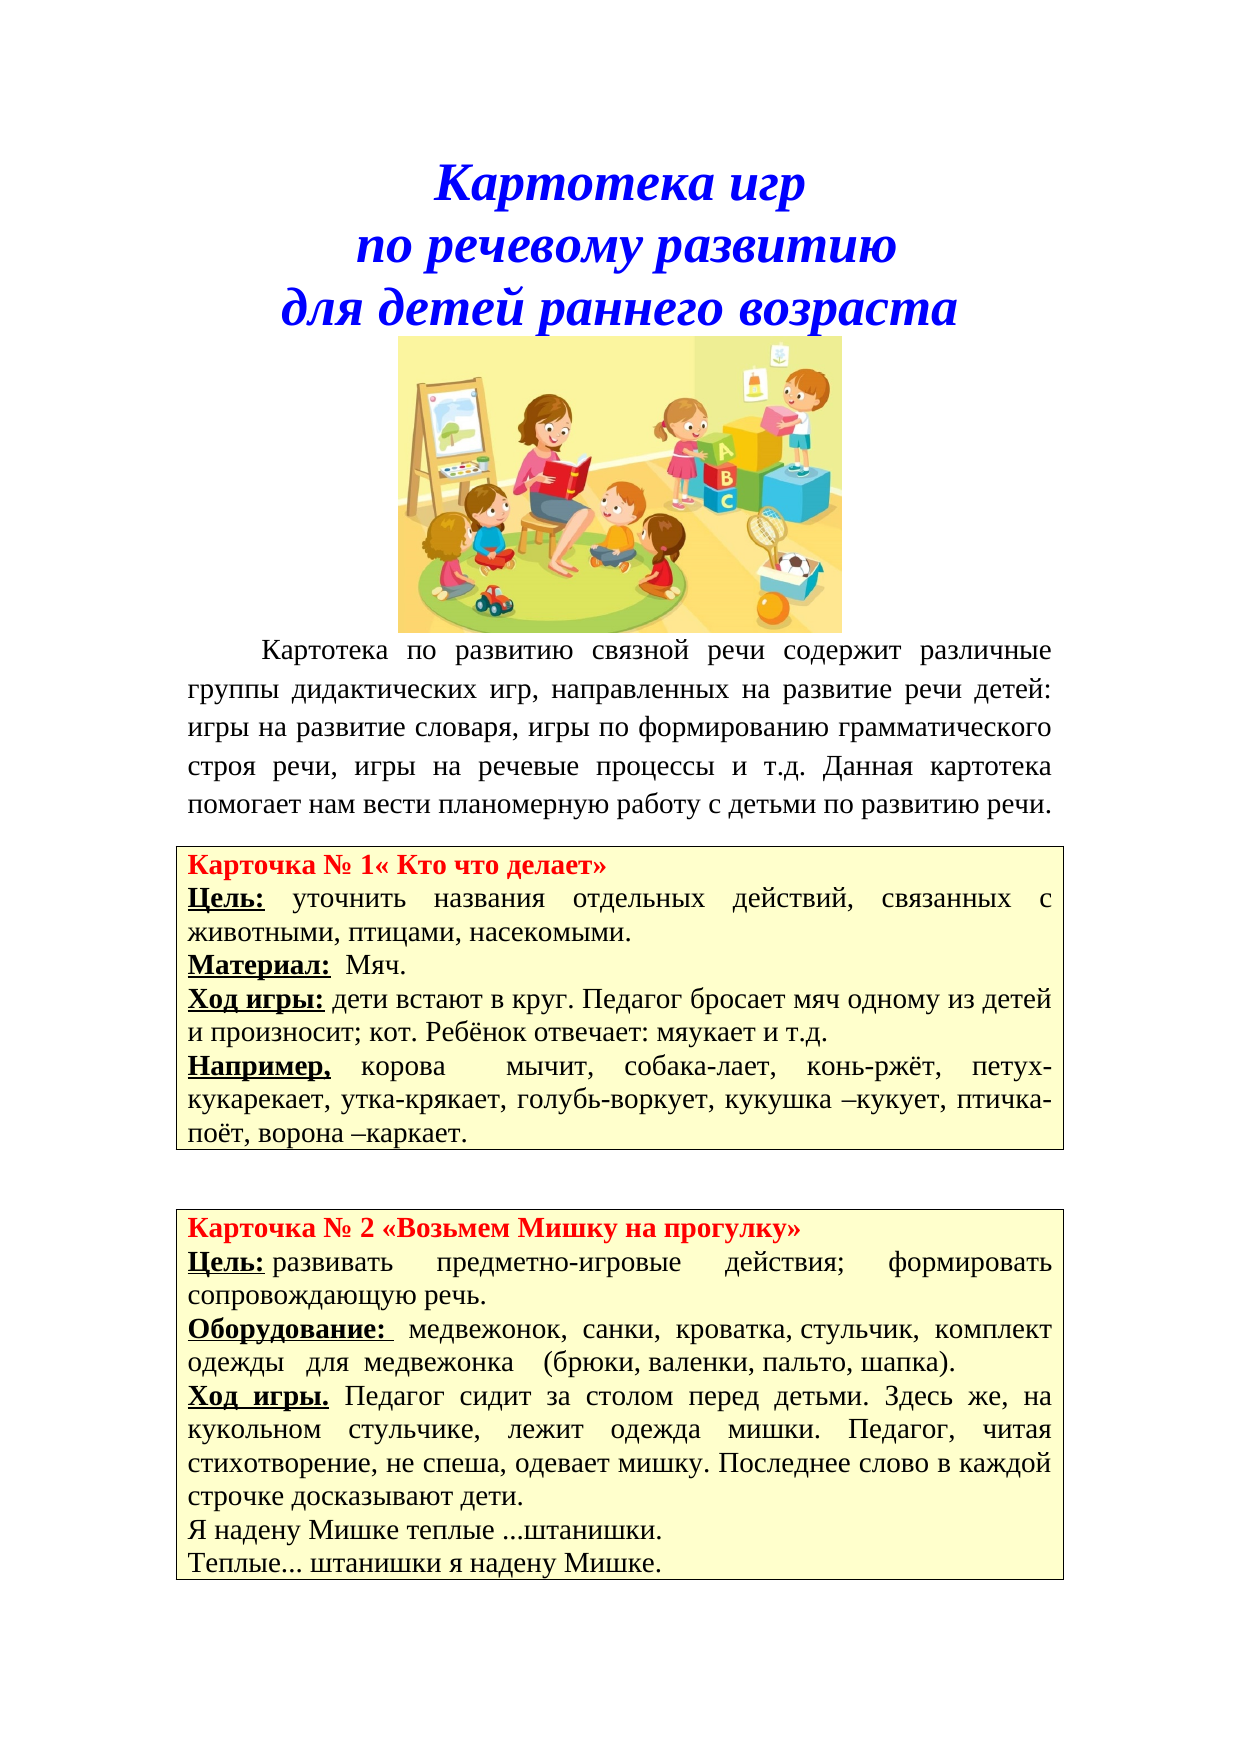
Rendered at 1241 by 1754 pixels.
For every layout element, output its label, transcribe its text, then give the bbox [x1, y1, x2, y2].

text Картотека по развитию связной речи содержит различные группы дидактических игр, направленных на развитие речи детей: игры на развитие словаря, игры по формированию грамматического строя речи, игры на речевые процессы и т.д. Данная картотека помогает нам вести планомерную работу с детьми по развитию речи. [187, 632, 1053, 820]
text по речевому развитию [187, 212, 1053, 274]
text Картотека игр [187, 150, 1053, 212]
text для детей раннего возраста [187, 274, 1053, 337]
picture [398, 336, 842, 633]
table_header Карточка № 1« Кто что делает» Цель: уточнить названия отдельных действий, связанных с животными, птицами, насекомыми. Материал: Мяч. Ход игры: дети встают в круг. Педагог бросает мяч одному из детей и произносит; кот. Ребёнок отвечает: мяукает и т.д. Например, корова мычит, собака-лает, конь-ржёт, петух-кукарекает, утка-крякает, голубь-воркует, кукушка –кукует, птичка-поёт, ворона –каркает. [177, 847, 1063, 1149]
